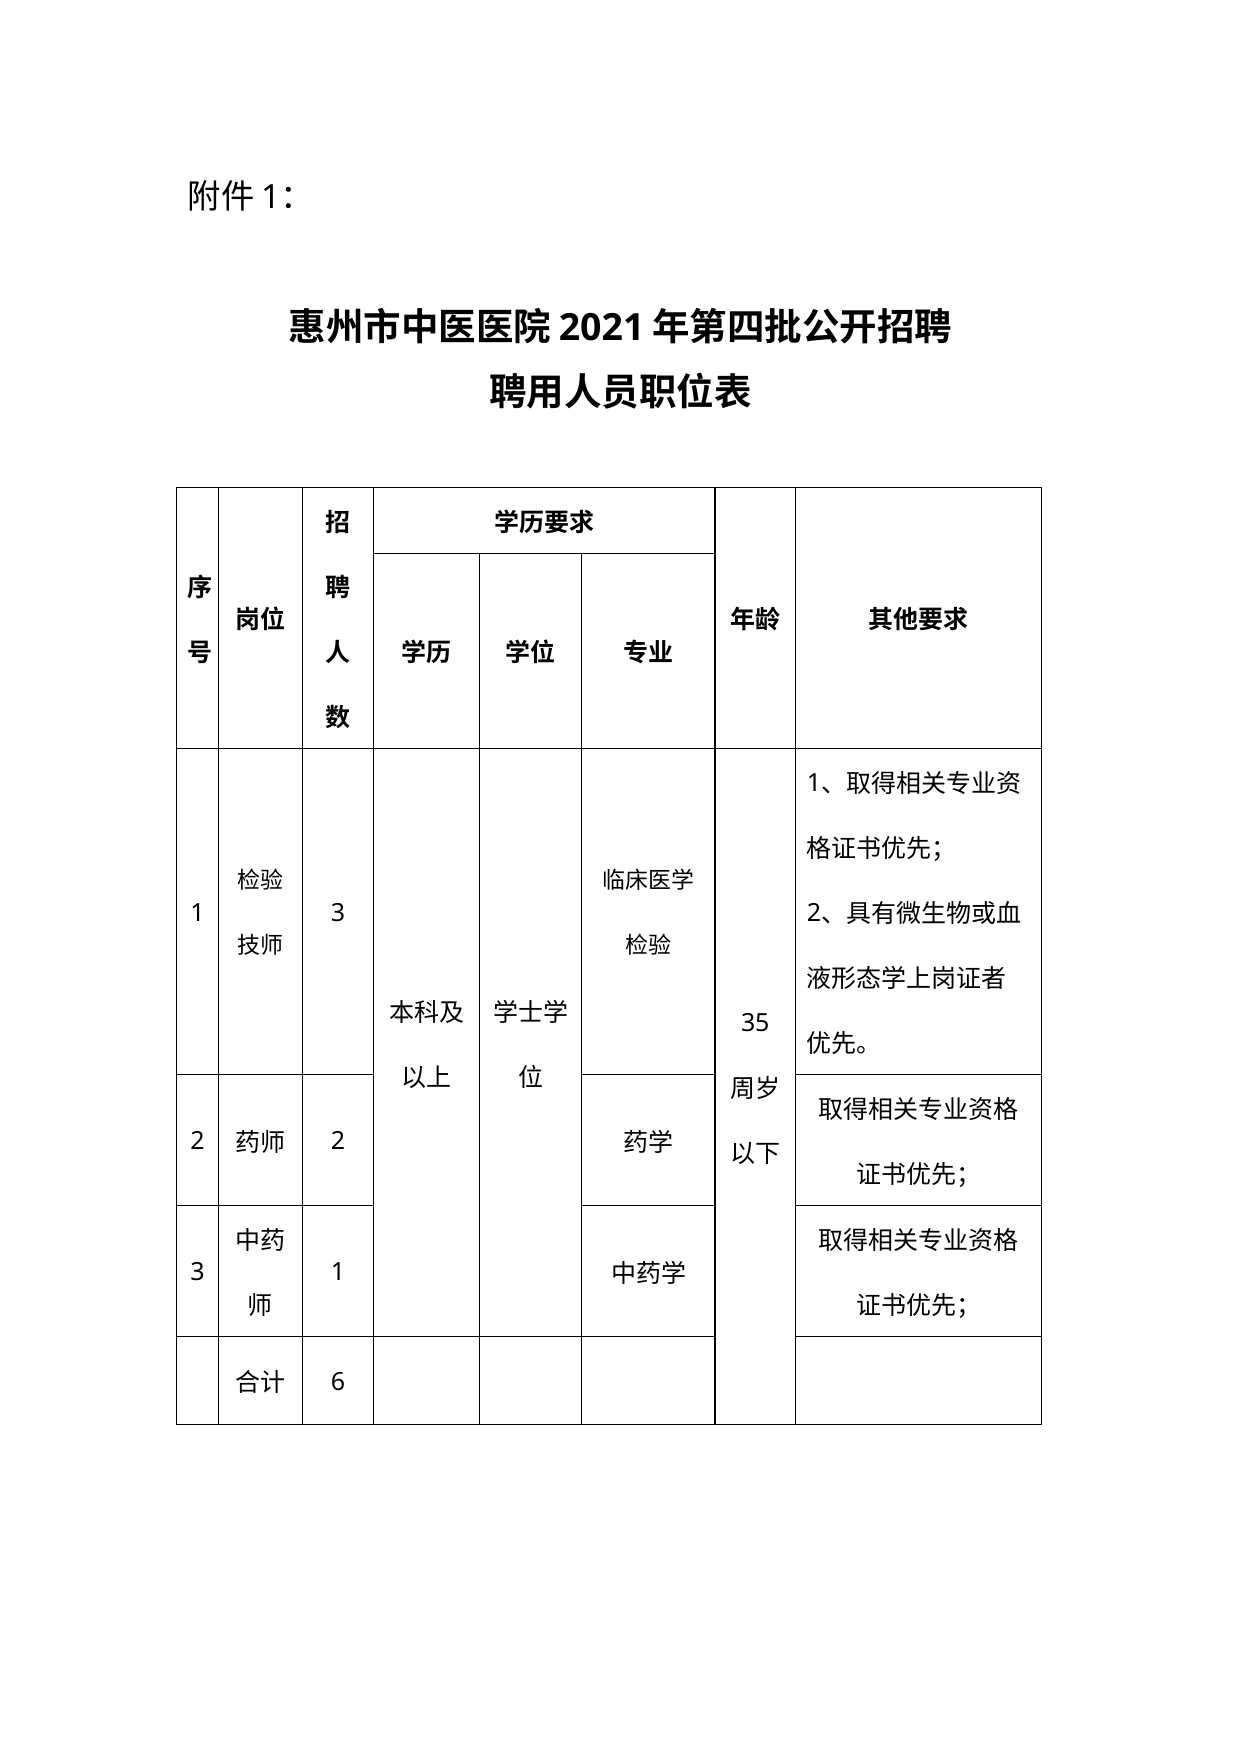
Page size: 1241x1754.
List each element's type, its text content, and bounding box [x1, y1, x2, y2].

table_cell 药学 [582, 1075, 714, 1205]
table_cell [582, 1337, 714, 1424]
table_header 岗位 [219, 488, 302, 748]
table_cell 取得相关专业资格证书优先； [796, 1206, 1041, 1336]
table_header 学历要求 [374, 488, 714, 553]
table_cell 专业 [582, 554, 714, 748]
text 附件1： [187, 162, 1053, 227]
table_cell 中药师 [219, 1206, 302, 1336]
table_cell 中药学 [582, 1206, 714, 1336]
table_cell [480, 1337, 581, 1424]
table_cell 1 [177, 749, 218, 1074]
table_header 招聘人数 [303, 488, 373, 748]
table_cell 2 [177, 1075, 218, 1205]
table_cell [177, 1337, 218, 1424]
text 惠州市中医医院2021年第四批公开招聘 [187, 292, 1053, 357]
table_cell 学位 [480, 554, 581, 748]
table_cell 2 [303, 1075, 373, 1205]
table_cell 学士学位 [480, 749, 581, 1336]
table_cell 本科及以上 [374, 749, 479, 1336]
table_cell 学历 [374, 554, 479, 748]
table_cell 3 [303, 749, 373, 1074]
table_cell 6 [303, 1337, 373, 1424]
table_header 年龄 [716, 488, 795, 748]
table_cell [374, 1337, 479, 1424]
table_cell 35周岁以下 [716, 749, 795, 1424]
table_cell 取得相关专业资格证书优先； [796, 1075, 1041, 1205]
table_header 序号 [177, 488, 218, 748]
table_cell 临床医学检验 [582, 749, 714, 1074]
table_cell 3 [177, 1206, 218, 1336]
table_header 其他要求 [796, 488, 1041, 748]
table_cell 1 [303, 1206, 373, 1336]
table_cell 合计 [219, 1337, 302, 1424]
text 聘用人员职位表 [187, 357, 1053, 422]
table_cell 检验技师 [219, 749, 302, 1074]
table_cell 1、取得相关专业资格证书优先； 2、具有微生物或血液形态学上岗证者优先。 [796, 749, 1041, 1074]
table_cell [796, 1337, 1041, 1424]
table_cell 药师 [219, 1075, 302, 1205]
